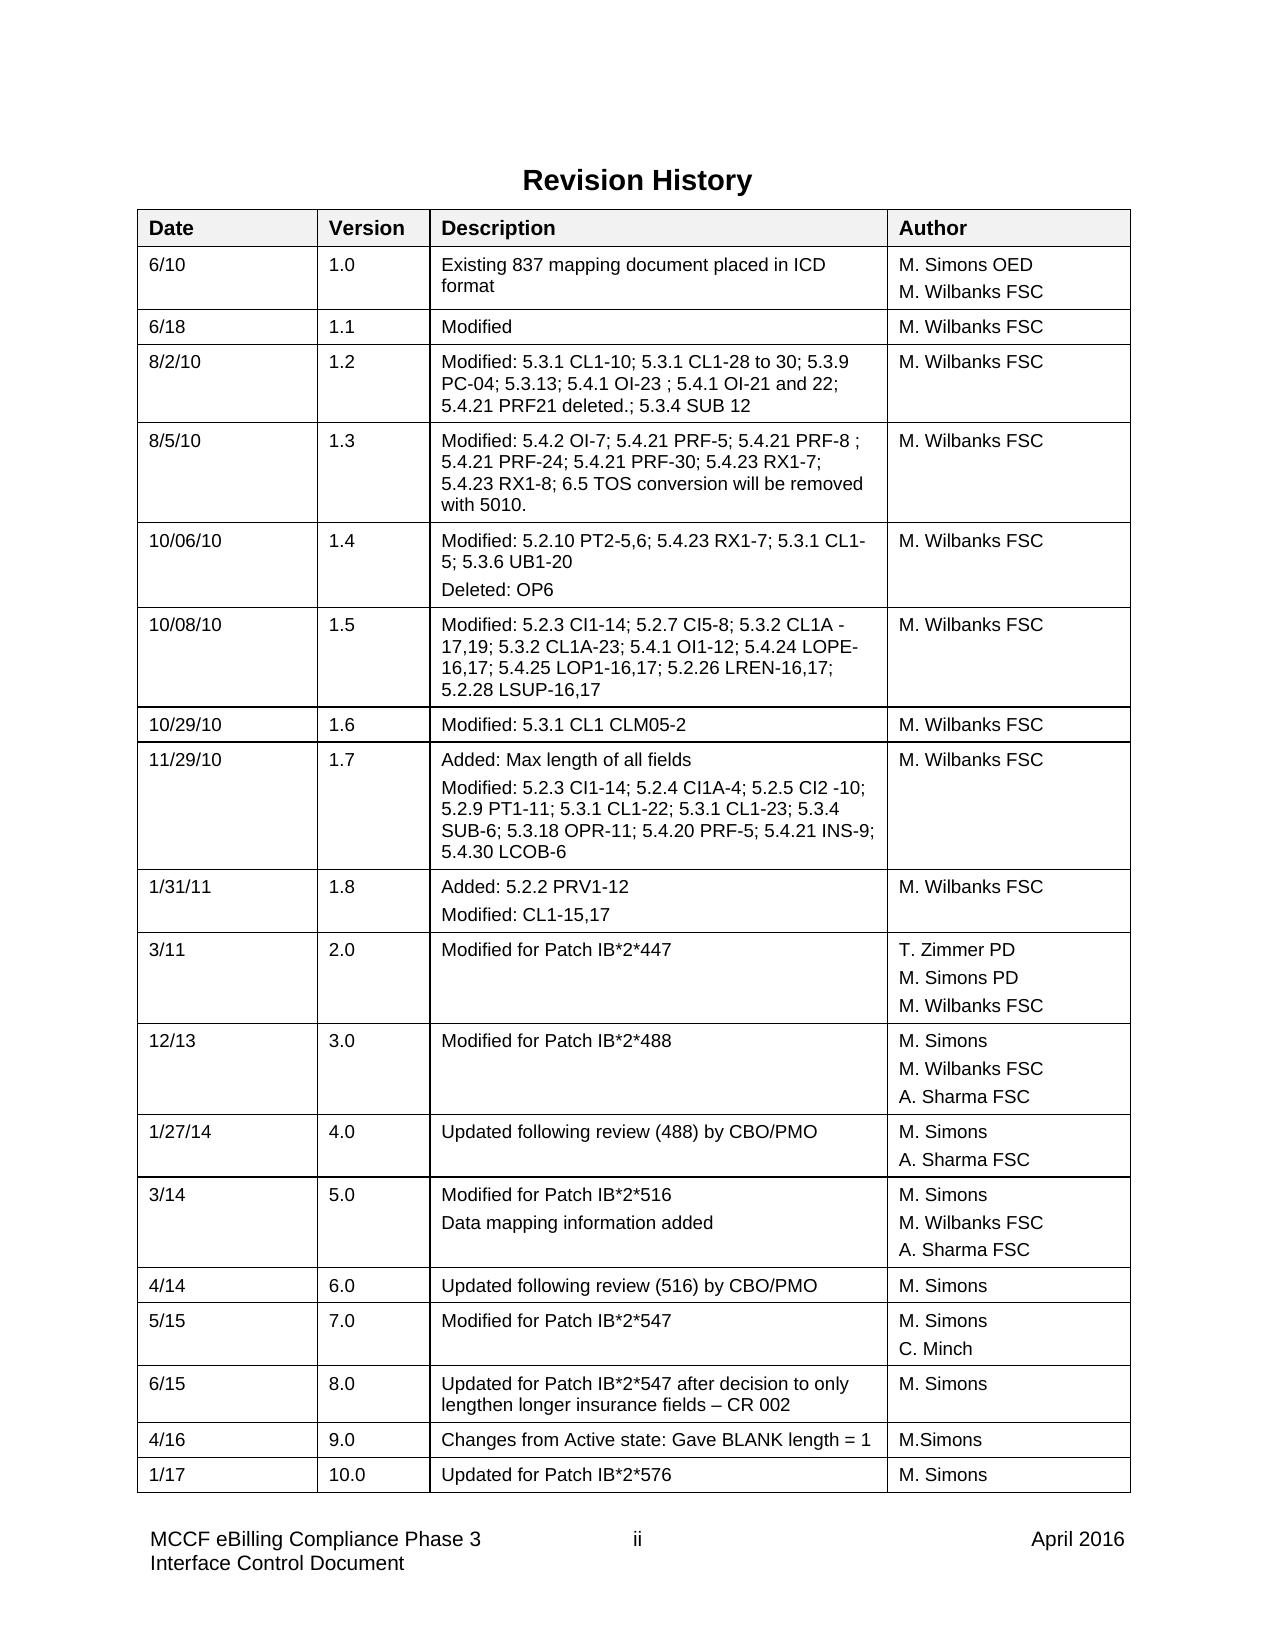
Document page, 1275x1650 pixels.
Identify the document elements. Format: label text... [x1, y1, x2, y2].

table_cell M. Wilbanks FSC [888, 423, 1130, 522]
table_cell 4/14 [138, 1268, 317, 1302]
table_cell 3.0 [318, 1024, 429, 1113]
table_cell Added: 5.2.2 PRV1-12 Modified: CL1-15,17 [431, 870, 887, 932]
table_cell Updated for Patch IB*2*576 [431, 1458, 887, 1492]
table_cell M. Wilbanks FSC [888, 870, 1130, 932]
table_cell 9.0 [318, 1423, 429, 1457]
table_cell Updated following review (488) by CBO/PMO [431, 1115, 887, 1176]
table_cell Existing 837 mapping document placed in ICD format [431, 247, 887, 309]
table_cell 10/06/10 [138, 523, 317, 607]
table_cell 1.3 [318, 423, 429, 522]
table_cell 10.0 [318, 1458, 429, 1492]
table_cell M. Simons C. Minch [888, 1303, 1130, 1365]
table_cell M. Wilbanks FSC [888, 345, 1130, 422]
table_cell 5.0 [318, 1178, 429, 1267]
table_cell 10/08/10 [138, 608, 317, 706]
table_cell M. Wilbanks FSC [888, 523, 1130, 607]
table_header Version [318, 210, 429, 246]
table_cell 6/18 [138, 310, 317, 344]
table_cell 6/15 [138, 1366, 317, 1422]
table_cell 1.7 [318, 743, 429, 869]
table_cell M. Wilbanks FSC [888, 608, 1130, 706]
table_cell 1/31/11 [138, 870, 317, 932]
table_cell Modified: 5.2.10 PT2-5,6; 5.4.23 RX1-7; 5.3.1 CL1-5; 5.3.6 UB1-20 Deleted: OP6 [431, 523, 887, 607]
table_cell T. Zimmer PD M. Simons PD M. Wilbanks FSC [888, 933, 1130, 1023]
table_cell 1.4 [318, 523, 429, 607]
table_cell Modified: 5.4.2 OI-7; 5.4.21 PRF-5; 5.4.21 PRF-8 ; 5.4.21 PRF-24; 5.4.21 PRF-30; 5.4.23 RX1-7; 5.4.23 RX1-8; 6.5 TOS conversion will be removed with 5010. [431, 423, 887, 522]
table_cell Updated for Patch IB*2*547 after decision to only lengthen longer insurance fields – CR 002 [431, 1366, 887, 1422]
table_cell M. Simons [888, 1366, 1130, 1422]
table_cell 10/29/10 [138, 708, 317, 741]
table_cell M. Simons [888, 1268, 1130, 1302]
table_cell Modified for Patch IB*2*488 [431, 1024, 887, 1113]
table_cell 3/14 [138, 1178, 317, 1267]
table_cell M. Simons OED M. Wilbanks FSC [888, 247, 1130, 309]
table_cell M.Simons [888, 1423, 1130, 1457]
table_cell 1.6 [318, 708, 429, 741]
table_cell M. Simons [888, 1458, 1130, 1492]
table_header Author [888, 210, 1130, 246]
table_cell Modified: 5.3.1 CL1-10; 5.3.1 CL1-28 to 30; 5.3.9 PC-04; 5.3.13; 5.4.1 OI-23 ; 5.4.1 OI-21 and 22; 5.4.21 PRF21 deleted.; 5.3.4 SUB 12 [431, 345, 887, 422]
table_cell Modified for Patch IB*2*447 [431, 933, 887, 1023]
table_header Description [431, 210, 887, 246]
table_cell 4.0 [318, 1115, 429, 1176]
table_cell Modified [431, 310, 887, 344]
table_cell M. Simons M. Wilbanks FSC A. Sharma FSC [888, 1178, 1130, 1267]
table_cell 11/29/10 [138, 743, 317, 869]
table_cell Modified for Patch IB*2*547 [431, 1303, 887, 1365]
table_cell 7.0 [318, 1303, 429, 1365]
table_cell 1.1 [318, 310, 429, 344]
table_header Date [138, 210, 317, 246]
table_cell 8/5/10 [138, 423, 317, 522]
table_cell 8/2/10 [138, 345, 317, 422]
table_cell 5/15 [138, 1303, 317, 1365]
table_cell 6/10 [138, 247, 317, 309]
table_cell 1.0 [318, 247, 429, 309]
table_cell 4/16 [138, 1423, 317, 1457]
title Revision History [150, 162, 1125, 196]
table_cell 1.5 [318, 608, 429, 706]
table_cell Modified for Patch IB*2*516 Data mapping information added [431, 1178, 887, 1267]
table_cell Modified: 5.2.3 CI1-14; 5.2.7 CI5-8; 5.3.2 CL1A -17,19; 5.3.2 CL1A-23; 5.4.1 OI1-12; 5.4.24 LOPE-16,17; 5.4.25 LOP1-16,17; 5.2.26 LREN-16,17; 5.2.28 LSUP-16,17 [431, 608, 887, 706]
table_cell M. Wilbanks FSC [888, 310, 1130, 344]
table_cell M. Simons A. Sharma FSC [888, 1115, 1130, 1176]
table_cell 8.0 [318, 1366, 429, 1422]
table_cell 2.0 [318, 933, 429, 1023]
table_cell 3/11 [138, 933, 317, 1023]
table_cell Modified: 5.3.1 CL1 CLM05-2 [431, 708, 887, 741]
table_cell 6.0 [318, 1268, 429, 1302]
table_cell 1/17 [138, 1458, 317, 1492]
table_cell Changes from Active state: Gave BLANK length = 1 [431, 1423, 887, 1457]
table_cell M. Wilbanks FSC [888, 743, 1130, 869]
table_cell 1.8 [318, 870, 429, 932]
table_cell 1/27/14 [138, 1115, 317, 1176]
table_cell M. Wilbanks FSC [888, 708, 1130, 741]
table_cell 12/13 [138, 1024, 317, 1113]
table_cell 1.2 [318, 345, 429, 422]
table_cell M. Simons M. Wilbanks FSC A. Sharma FSC [888, 1024, 1130, 1113]
table_cell Added: Max length of all fields Modified: 5.2.3 CI1-14; 5.2.4 CI1A-4; 5.2.5 CI2 -10; 5.2.9 PT1-11; 5.3.1 CL1-22; 5.3.1 CL1-23; 5.3.4 SUB-6; 5.3.18 OPR-11; 5.4.20 PRF-5; 5.4.21 INS-9; 5.4.30 LCOB-6 [431, 743, 887, 869]
table_cell Updated following review (516) by CBO/PMO [431, 1268, 887, 1302]
